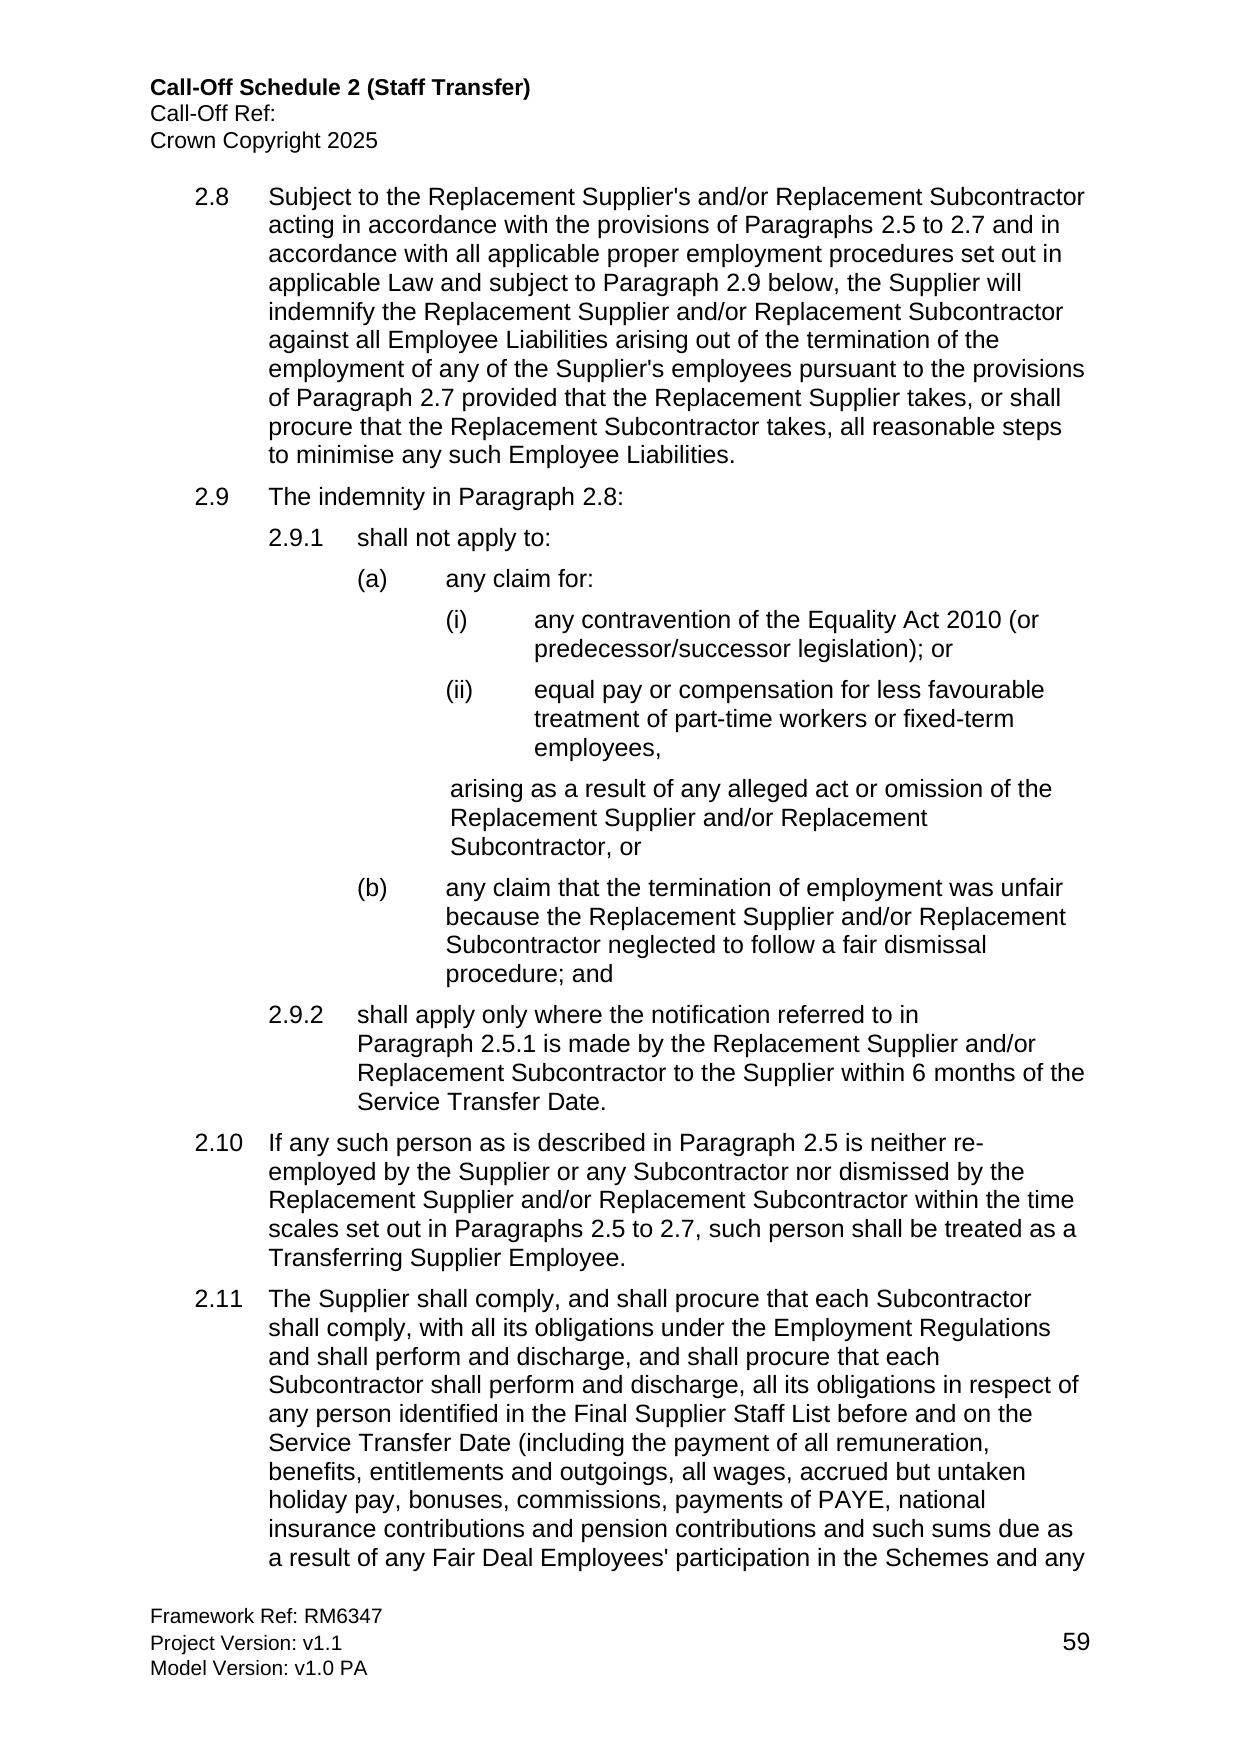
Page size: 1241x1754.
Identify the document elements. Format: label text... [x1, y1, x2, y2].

list equal pay or compensation for less favourable treatment of part-time workers or fixed-term employees, [445, 675, 1090, 762]
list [194, 1284, 1090, 1572]
text arising as a result of any alleged act or omission of the Replacement Supplier and/or Replacement Subcontractor, or [450, 774, 1090, 860]
list shall not apply to: [268, 523, 1090, 552]
list If any such person as is described in Paragraph 2.5 is neither re-employed by the Supplier or any Subcontractor nor dismissed by the Replacement Supplier and/or Replacement Subcontractor within the time scales set out in Paragraphs 2.5 to 2.7, such person shall be treated as a Transferring Supplier Employee. [194, 1128, 1090, 1272]
list any claim that the termination of employment was unfair because the Replacement Supplier and/or Replacement Subcontractor neglected to follow a fair dismissal procedure; and [357, 873, 1090, 988]
list shall apply only where the notification referred to in Paragraph 2.5.1 is made by the Replacement Supplier and/or Replacement Subcontractor to the Supplier within 6 months of the Service Transfer Date. [268, 1000, 1090, 1115]
list any contravention of the Equality Act 2010 (or predecessor/successor legislation); or [445, 605, 1090, 663]
list any claim for: [357, 564, 1090, 593]
list Subject to the Replacement Supplier's and/or Replacement Subcontractor acting in accordance with the provisions of Paragraphs 2.5 to 2.7 and in accordance with all applicable proper employment procedures set out in applicable Law and subject to Paragraph 2.9 below, the Supplier will indemnify the Replacement Supplier and/or Replacement Subcontractor against all Employee Liabilities arising out of the termination of the employment of any of the Supplier's employees pursuant to the provisions of Paragraph 2.7 provided that the Replacement Supplier takes, or shall procure that the Replacement Subcontractor takes, all reasonable steps to minimise any such Employee Liabilities. [194, 182, 1090, 469]
list The indemnity in Paragraph 2.8: [194, 482, 1090, 510]
